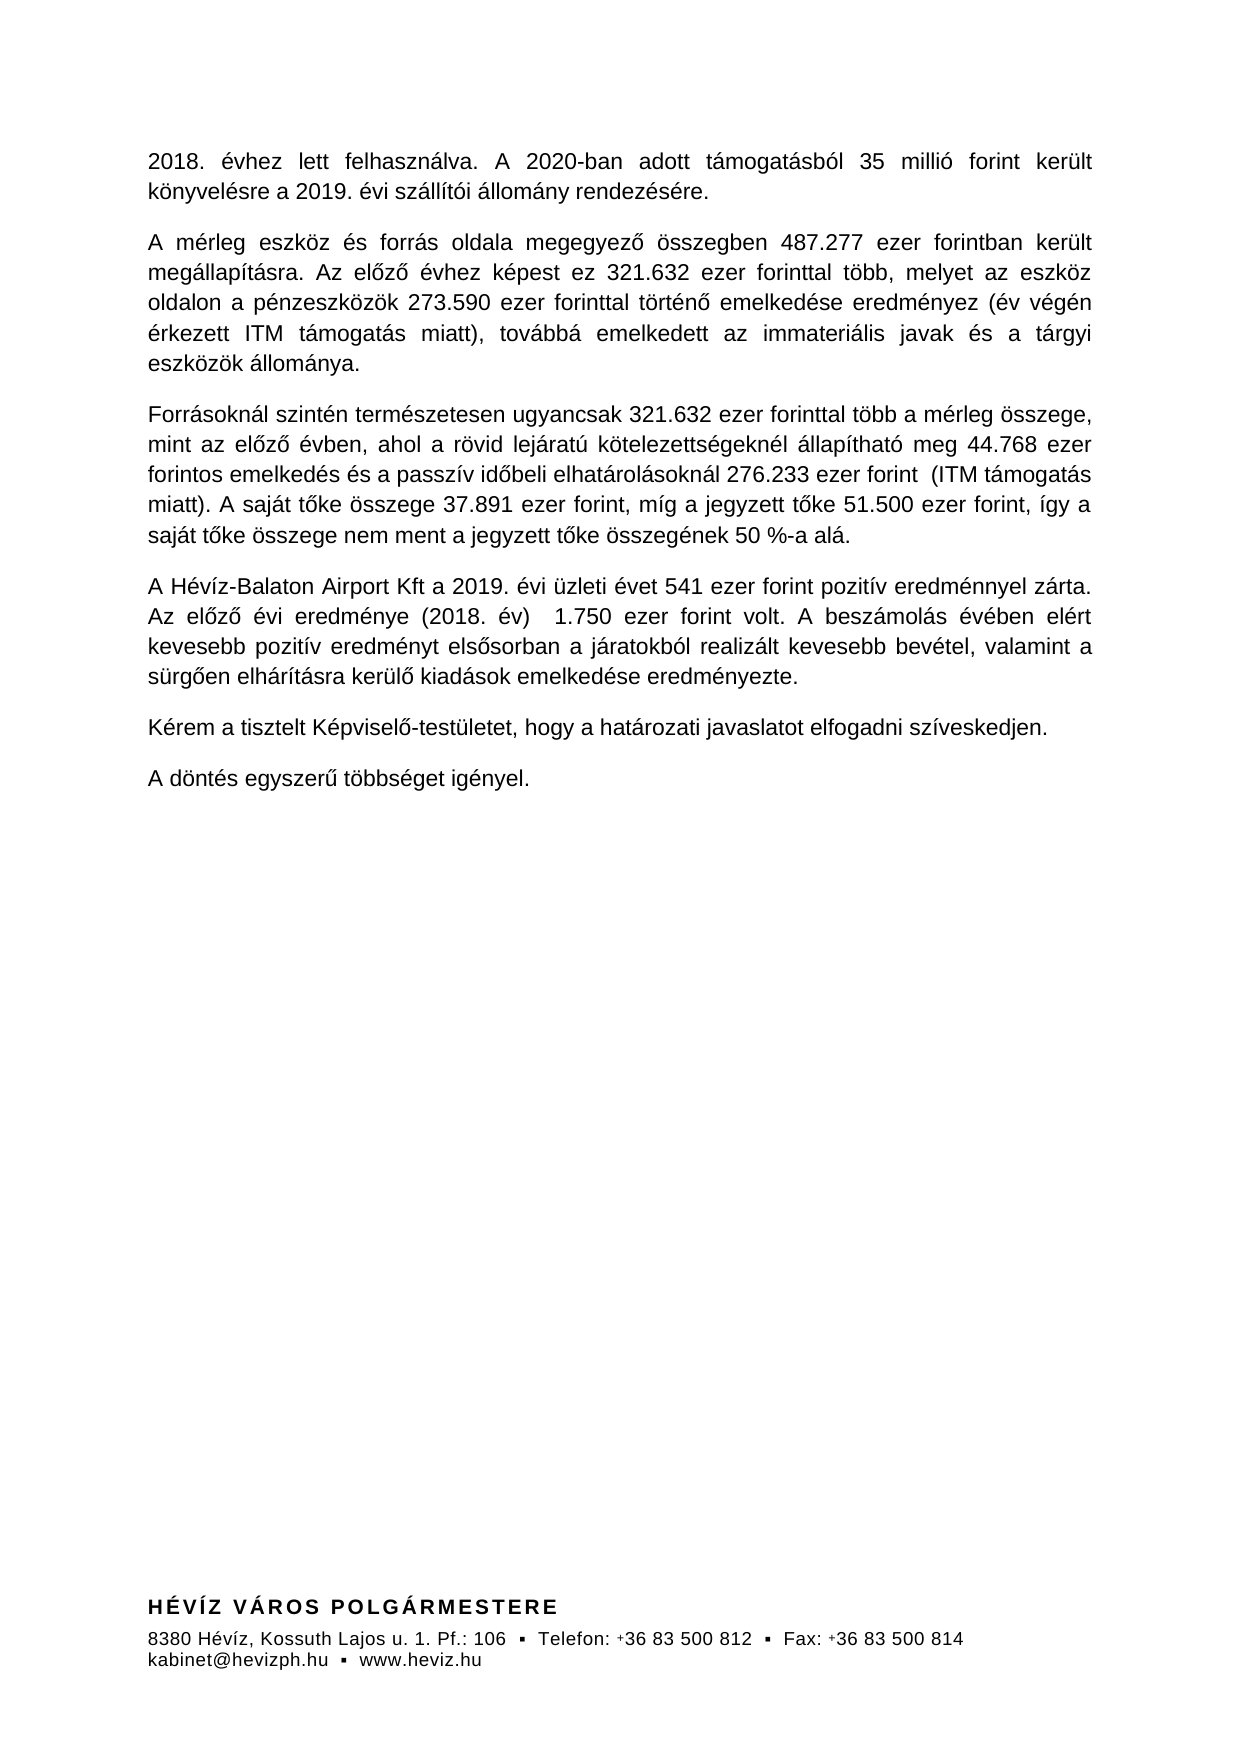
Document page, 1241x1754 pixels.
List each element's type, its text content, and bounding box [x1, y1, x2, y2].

text A döntés egyszerű többséget igényel. [148, 765, 1093, 792]
text Kérem a tisztelt Képviselő-testületet, hogy a határozati javaslatot elfogadni szíveskedjen. [148, 714, 1093, 741]
text A Hévíz-Balaton Airport Kft a 2019. évi üzleti évet 541 ezer forint pozitív eredménnyel zárta. Az előző évi eredménye (2018. év) 1.750 ezer forint volt. A beszámolás évében elért kevesebb pozitív eredményt elsősorban a járatokból realizált kevesebb bevétel, valamint a sürgően elhárításra kerülő kiadások emelkedése eredményezte. [148, 573, 1093, 689]
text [148, 148, 1093, 204]
text A mérleg eszköz és forrás oldala megegyező összegben 487.277 ezer forintban került megállapításra. Az előző évhez képest ez 321.632 ezer forinttal több, melyet az eszköz oldalon a pénzeszközök 273.590 ezer forinttal történő emelkedése eredményez (év végén érkezett ITM támogatás miatt), továbbá emelkedett az immateriális javak és a tárgyi eszközök állománya. [148, 229, 1093, 376]
text Forrásoknál szintén természetesen ugyancsak 321.632 ezer forinttal több a mérleg összege, mint az előző évben, ahol a rövid lejáratú kötelezettségeknél állapítható meg 44.768 ezer forintos emelkedés és a passzív időbeli elhatárolásoknál 276.233 ezer forint (ITM támogatás miatt). A saját tőke összege 37.891 ezer forint, míg a jegyzett tőke 51.500 ezer forint, így a saját tőke összege nem ment a jegyzett tőke összegének 50 %-a alá. [148, 401, 1093, 548]
